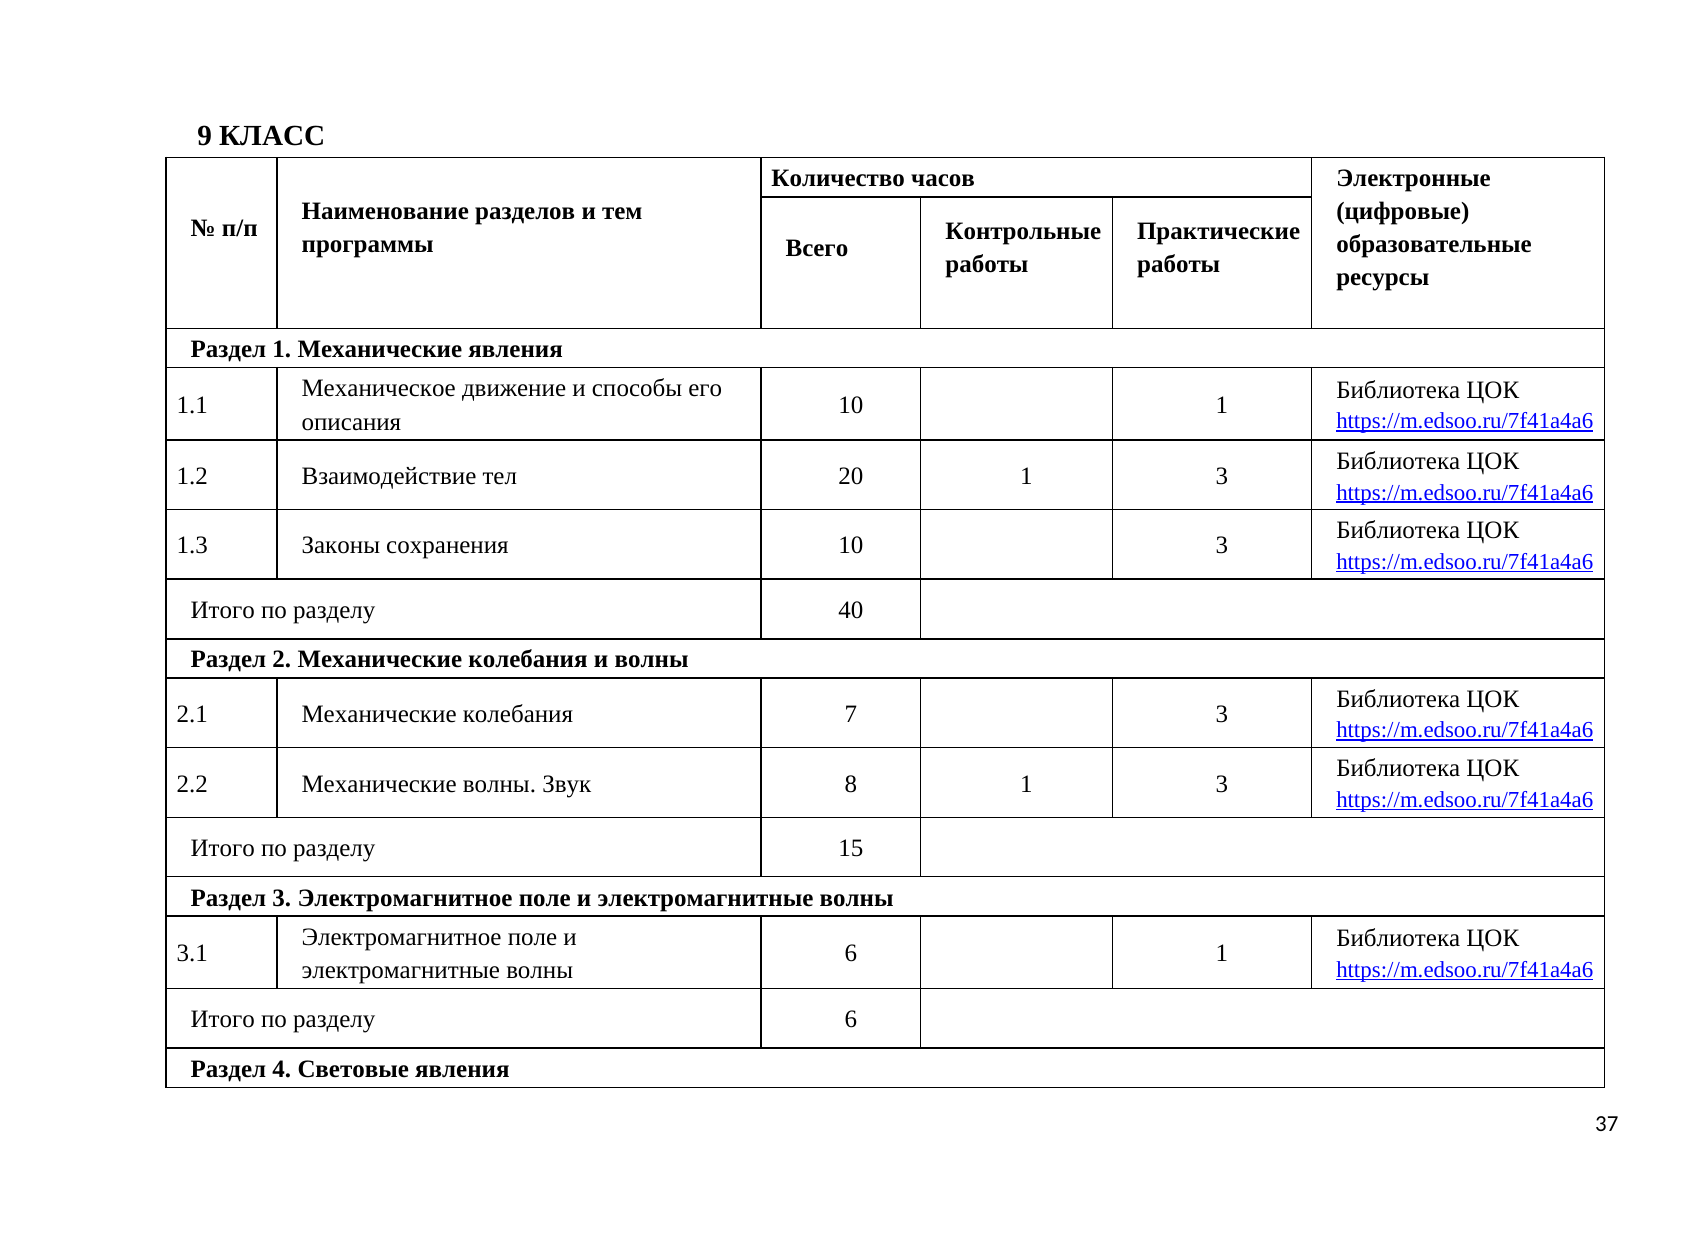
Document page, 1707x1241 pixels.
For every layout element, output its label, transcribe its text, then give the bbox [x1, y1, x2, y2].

table_header Электронные (цифровые) образовательные ресурсы [1312, 158, 1604, 327]
table_cell Механические волны. Звук [278, 748, 760, 816]
table_cell 1.2 [167, 441, 276, 509]
table_cell 3 [1113, 510, 1311, 578]
table_cell Итого по разделу [167, 989, 760, 1047]
table_cell Механическое движение и способы его описания [278, 368, 760, 439]
table_cell Взаимодействие тел [278, 441, 760, 509]
table_cell 10 [762, 368, 920, 439]
table_cell 3 [1113, 679, 1311, 747]
table_cell [921, 510, 1112, 578]
table_cell [921, 679, 1112, 747]
table_cell 20 [762, 441, 920, 509]
table_cell 3 [1113, 441, 1311, 509]
table_cell 2.2 [167, 748, 276, 816]
table_cell Библиотека ЦОК https://m.edsoo.ru/7f41a4a6 [1312, 510, 1604, 578]
table_cell 1 [1113, 368, 1311, 439]
table_cell 1.3 [167, 510, 276, 578]
table_cell Библиотека ЦОК https://m.edsoo.ru/7f41a4a6 [1312, 748, 1604, 816]
table_header Наименование разделов и тем программы [278, 158, 760, 327]
table_cell [921, 818, 1604, 876]
table_cell Библиотека ЦОК https://m.edsoo.ru/7f41a4a6 [1312, 679, 1604, 747]
table_cell Раздел 1. Механические явления [167, 329, 1604, 367]
table_cell 8 [762, 748, 920, 816]
table_cell Итого по разделу [167, 818, 760, 876]
table_cell [921, 368, 1112, 439]
table_cell Библиотека ЦОК https://m.edsoo.ru/7f41a4a6 [1312, 368, 1604, 439]
table_cell Практические работы [1113, 198, 1311, 327]
table_header № п/п [167, 158, 276, 327]
table_cell 2.1 [167, 679, 276, 747]
table_cell Контрольные работы [921, 198, 1112, 327]
table_cell Электромагнитное поле и электромагнитные волны [278, 917, 760, 988]
table_cell Раздел 3. Электромагнитное поле и электромагнитные волны [167, 877, 1604, 915]
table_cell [1312, 917, 1604, 988]
table_cell Библиотека ЦОК https://m.edsoo.ru/7f41a4a6 [1312, 441, 1604, 509]
table_cell Механические колебания [278, 679, 760, 747]
table_cell Раздел 4. Световые явления [167, 1049, 1604, 1086]
table_cell [921, 580, 1604, 638]
table_cell Законы сохранения [278, 510, 760, 578]
table_cell 15 [762, 818, 920, 876]
text 9 КЛАСС [190, 118, 1618, 152]
table_cell 3.1 [167, 917, 276, 988]
table_cell Итого по разделу [167, 580, 760, 638]
table_cell 6 [762, 917, 920, 988]
table_cell [921, 989, 1604, 1047]
table_cell 1.1 [167, 368, 276, 439]
table_header Количество часов [762, 158, 1311, 196]
table_cell 6 [762, 989, 920, 1047]
table_cell 1 [921, 748, 1112, 816]
table_cell 1 [1113, 917, 1311, 988]
table_cell Всего [762, 198, 920, 327]
table_cell [921, 917, 1112, 988]
table_cell 40 [762, 580, 920, 638]
table_cell 1 [921, 441, 1112, 509]
table_cell Раздел 2. Механические колебания и волны [167, 640, 1604, 677]
table_cell 3 [1113, 748, 1311, 816]
table_cell 7 [762, 679, 920, 747]
table_cell 10 [762, 510, 920, 578]
